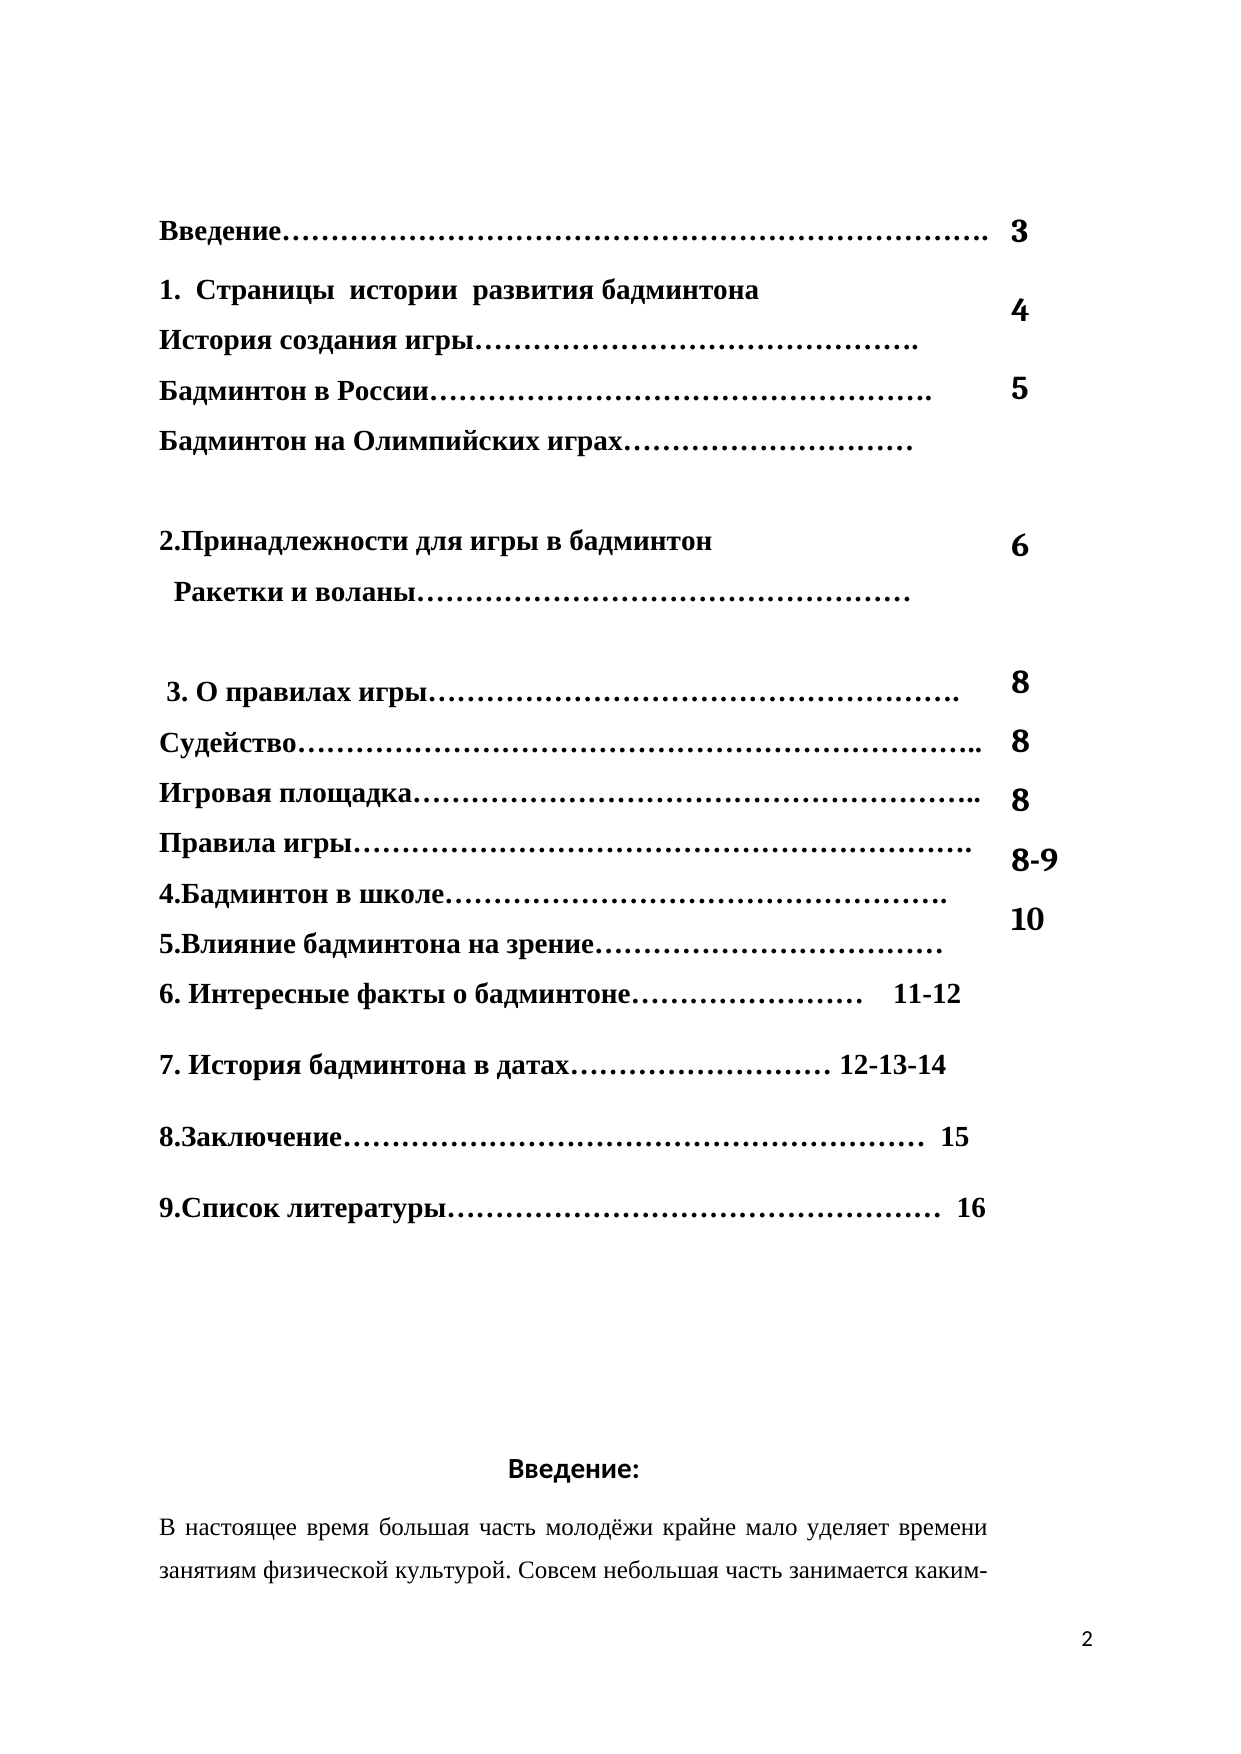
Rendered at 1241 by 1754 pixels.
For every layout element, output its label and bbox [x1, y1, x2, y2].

table_header [1000, 148, 1113, 1584]
table_header [148, 148, 1000, 1584]
